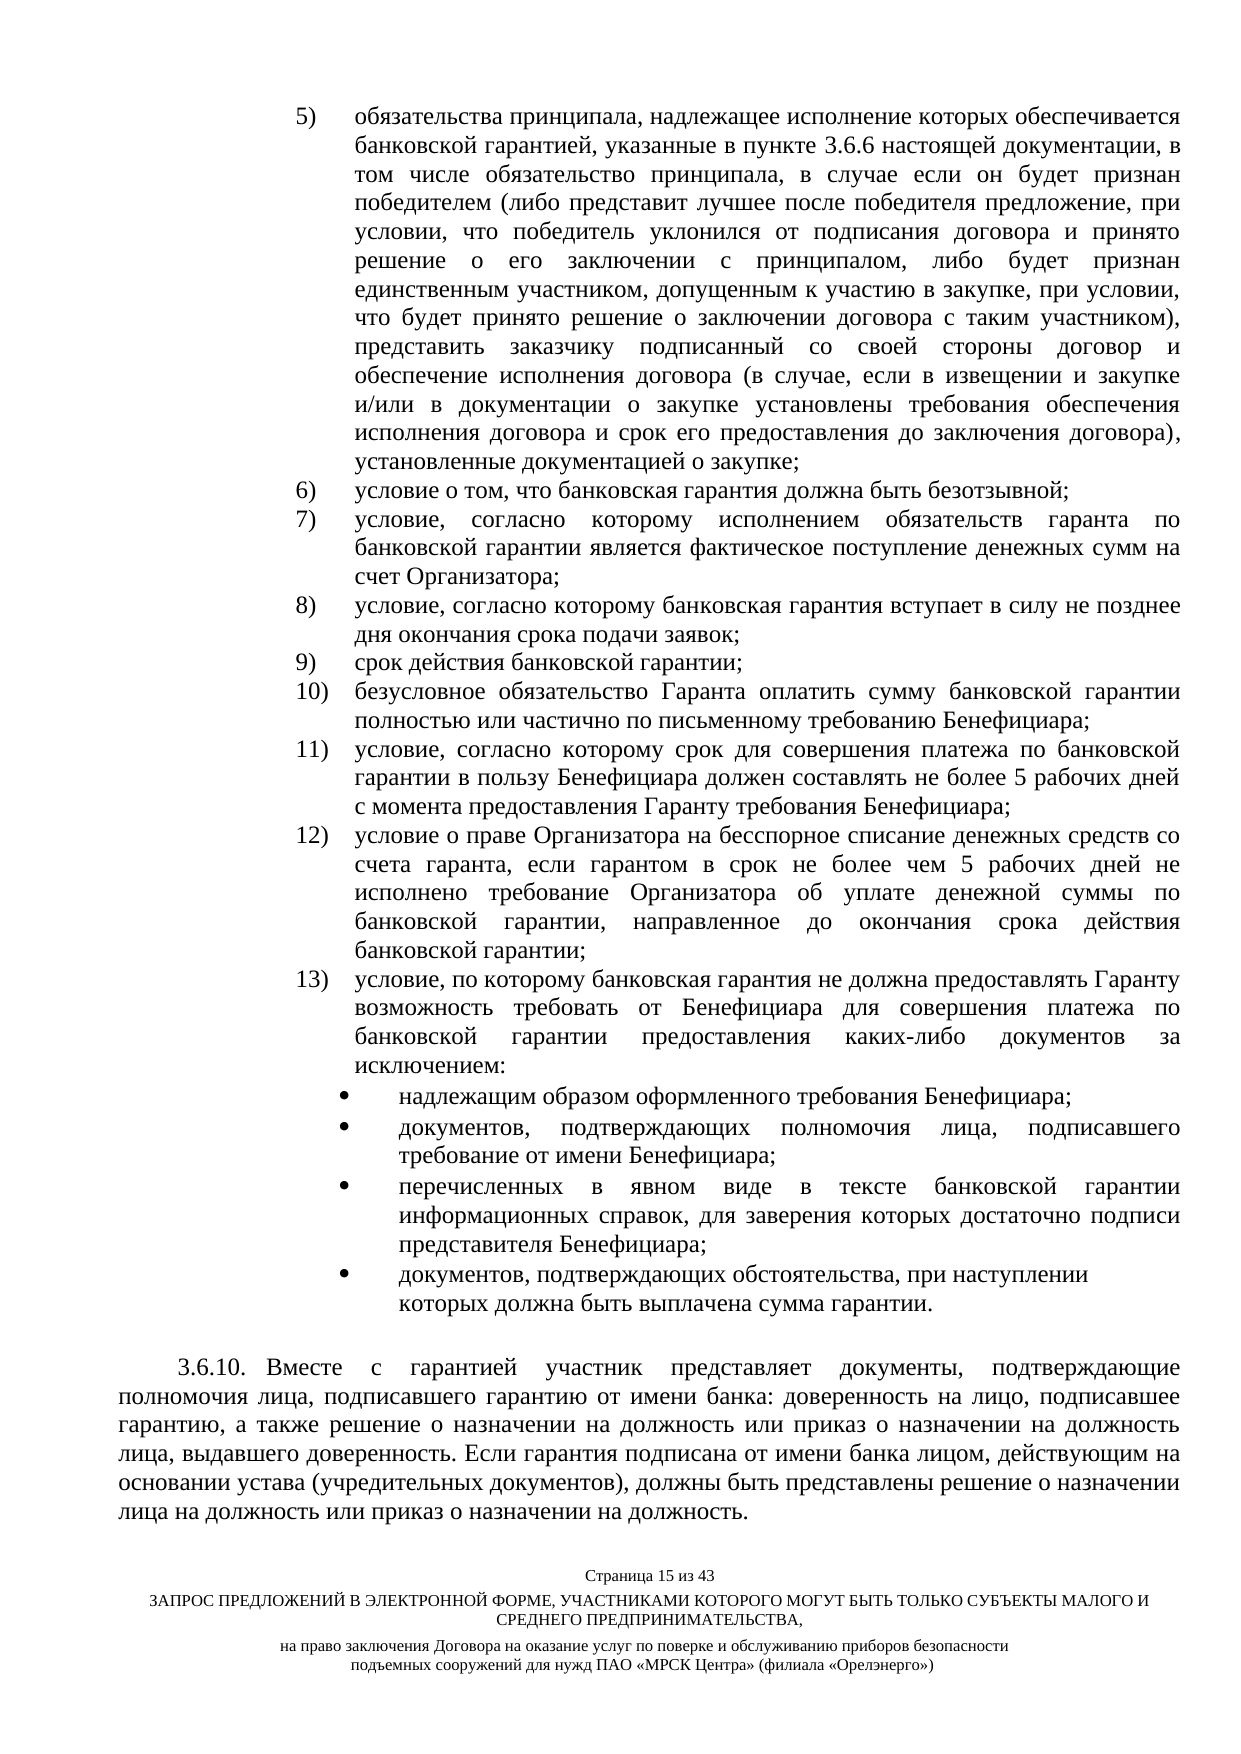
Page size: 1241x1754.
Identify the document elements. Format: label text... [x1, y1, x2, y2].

list условие, согласно которому исполнением обязательств гаранта по банковской гарантии является фактическое поступление денежных сумм на счет Организатора; [295, 504, 1181, 590]
list документов, подтверждающих полномочия лица, подписавшего требование от имени Бенефициара; [340, 1112, 1181, 1169]
list безусловное обязательство Гаранта оплатить сумму банковской гарантии полностью или частично по письменному требованию Бенефициара; [295, 676, 1181, 734]
list надлежащим образом оформленного требования Бенефициара; [340, 1081, 1181, 1109]
list обязательства принципала, надлежащее исполнение которых обеспечивается банковской гарантией, указанные в пункте 3.6.6 настоящей документации, в том числе обязательство принципала, в случае если он будет признан победителем (либо представит лучшее после победителя предложение, при условии, что победитель уклонился от подписания договора и принято решение о его заключении с принципалом, либо будет признан единственным участником, допущенным к участию в закупке, при условии, что будет принято решение о заключении договора с таким участником), представить заказчику подписанный со своей стороны договор и обеспечение исполнения договора (в случае, если в извещении и закупке и/или в документации о закупке установлены требования обеспечения исполнения договора и срок его предоставления до заключения договора), установленные документацией о закупке; [295, 101, 1181, 475]
list условие, согласно которому банковская гарантия вступает в силу не позднее дня окончания срока подачи заявок; [295, 590, 1181, 647]
list срок действия банковской гарантии; [295, 647, 1181, 676]
list условие, по которому банковская гарантия не должна предоставлять Гаранту возможность требовать от Бенефициара для совершения платежа по банковской гарантии предоставления каких-либо документов за исключением: [295, 964, 1181, 1079]
list документов, подтверждающих обстоятельства, при наступлении которых должна быть выплачена сумма гарантии. [340, 1259, 1181, 1317]
list условие о праве Организатора на бесспорное списание денежных средств со счета гаранта, если гарантом в срок не более чем 5 рабочих дней не исполнено требование Организатора об уплате денежной суммы по банковской гарантии, направленное до окончания срока действия банковской гарантии; [295, 820, 1181, 964]
list условие, согласно которому срок для совершения платежа по банковской гарантии в пользу Бенефициара должен составлять не более 5 рабочих дней с момента предоставления Гаранту требования Бенефициара; [295, 734, 1181, 820]
subtitle Вместе с гарантией участник представляет документы, подтверждающие полномочия лица, подписавшего гарантию от имени банка: доверенность на лицо, подписавшее гарантию, а также решение о назначении на должность или приказ о назначении на должность лица, выдавшего доверенность. Если гарантия подписана от имени банка лицом, действующим на основании устава (учредительных документов), должны быть представлены решение о назначении лица на должность или приказ о назначении на должность. [118, 1352, 1181, 1524]
list перечисленных в явном виде в тексте банковской гарантии информационных справок, для заверения которых достаточно подписи представителя Бенефициара; [340, 1171, 1181, 1257]
list условие о том, что банковская гарантия должна быть безотзывной; [295, 475, 1181, 504]
